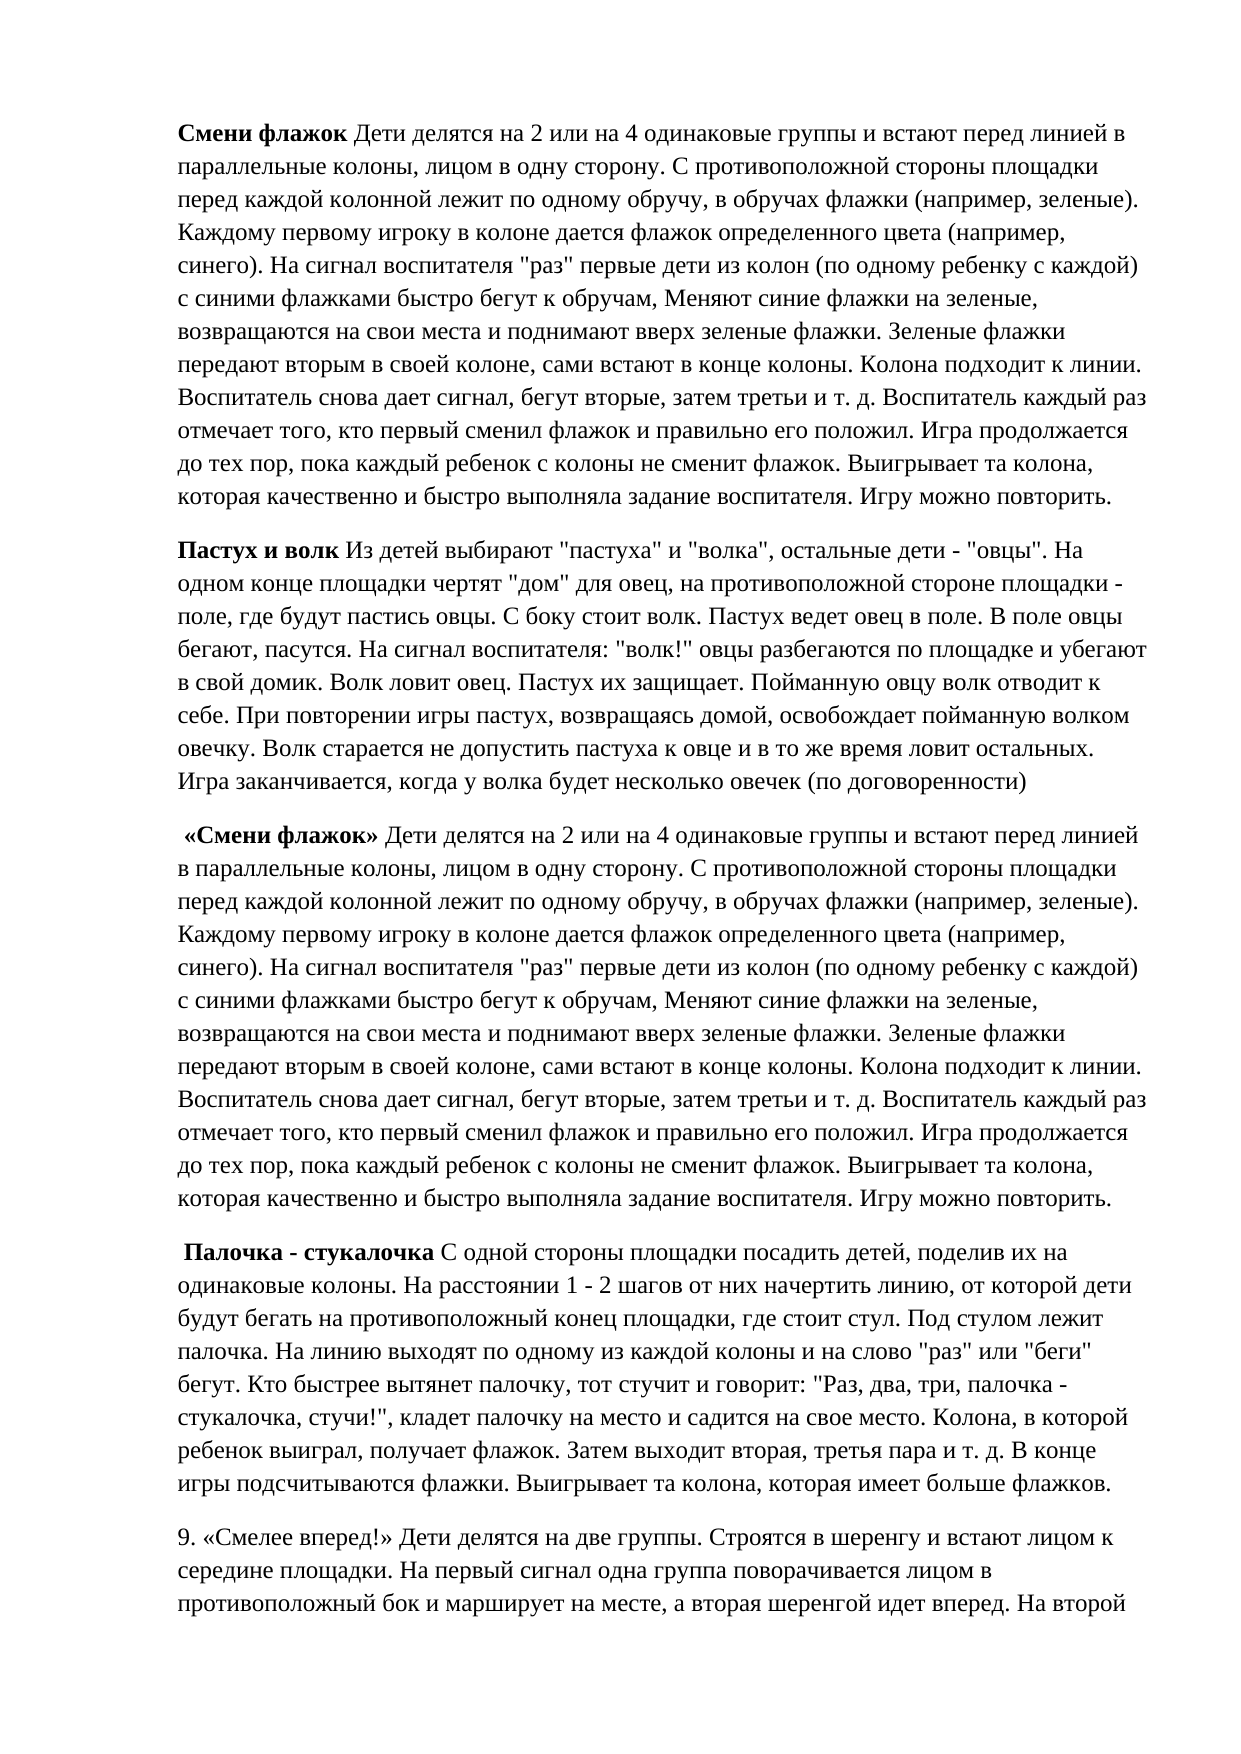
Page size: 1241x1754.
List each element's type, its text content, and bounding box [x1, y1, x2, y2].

text «Смени флажок» Дети делятся на 2 или на 4 одинаковые группы и встают перед линией в параллельные колоны, лицом в одну сторону. С противоположной стороны площадки перед каждой колонной лежит по одному обручу, в обручах флажки (например, зеленые). Каждому первому игроку в колоне дается флажок определенного цвета (например, синего). На сигнал воспитателя "раз" первые дети из колон (по одному ребенку с каждой) с синими флажками быстро бегут к обручам, Меняют синие флажки на зеленые, возвращаются на свои места и поднимают вверх зеленые флажки. Зеленые флажки передают вторым в своей колоне, сами встают в конце колоны. Колона подходит к линии. Воспитатель снова дает сигнал, бегут вторые, затем третьи и т. д. Воспитатель каждый раз отмечает того, кто первый сменил флажок и правильно его положил. Игра продолжается до тех пор, пока каждый ребенок с колоны не сменит флажок. Выигрывает та колона, которая качественно и быстро выполняла задание воспитателя. Игру можно повторить. [177, 820, 1152, 1212]
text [177, 1522, 1152, 1617]
text Палочка - стукалочка С одной стороны площадки посадить детей, поделив их на одинаковые колоны. На расстоянии 1 - 2 шагов от них начертить линию, от которой дети будут бегать на противоположный конец площадки, где стоит стул. Под стулом лежит палочка. На линию выходят по одному из каждой колоны и на слово "раз" или "беги" бегут. Кто быстрее вытянет палочку, тот стучит и говорит: "Раз, два, три, палочка - стукалочка, стучи!", кладет палочку на место и садится на свое место. Колона, в которой ребенок выиграл, получает флажок. Затем выходит вторая, третья пара и т. д. В конце игры подсчитываются флажки. Выигрывает та колона, которая имеет больше флажков. [177, 1237, 1152, 1497]
text Смени флажок Дети делятся на 2 или на 4 одинаковые группы и встают перед линией в параллельные колоны, лицом в одну сторону. С противоположной стороны площадки перед каждой колонной лежит по одному обручу, в обручах флажки (например, зеленые). Каждому первому игроку в колоне дается флажок определенного цвета (например, синего). На сигнал воспитателя "раз" первые дети из колон (по одному ребенку с каждой) с синими флажками быстро бегут к обручам, Меняют синие флажки на зеленые, возвращаются на свои места и поднимают вверх зеленые флажки. Зеленые флажки передают вторым в своей колоне, сами встают в конце колоны. Колона подходит к линии. Воспитатель снова дает сигнал, бегут вторые, затем третьи и т. д. Воспитатель каждый раз отмечает того, кто первый сменил флажок и правильно его положил. Игра продолжается до тех пор, пока каждый ребенок с колоны не сменит флажок. Выигрывает та колона, которая качественно и быстро выполняла задание воспитателя. Игру можно повторить. [177, 118, 1152, 510]
text Пастух и волк Из детей выбирают "пастуха" и "волка", остальные дети - "овцы". На одном конце площадки чертят "дом" для овец, на противоположной стороне площадки - поле, где будут пастись овцы. С боку стоит волк. Пастух ведет овец в поле. В поле овцы бегают, пасутся. На сигнал воспитателя: "волк!" овцы разбегаются по площадке и убегают в свой домик. Волк ловит овец. Пастух их защищает. Пойманную овцу волк отводит к себе. При повторении игры пастух, возвращаясь домой, освобождает пойманную волком овечку. Волк старается не допустить пастуха к овце и в то же время ловит остальных. Игра заканчивается, когда у волка будет несколько овечек (по договоренности) [177, 535, 1152, 795]
